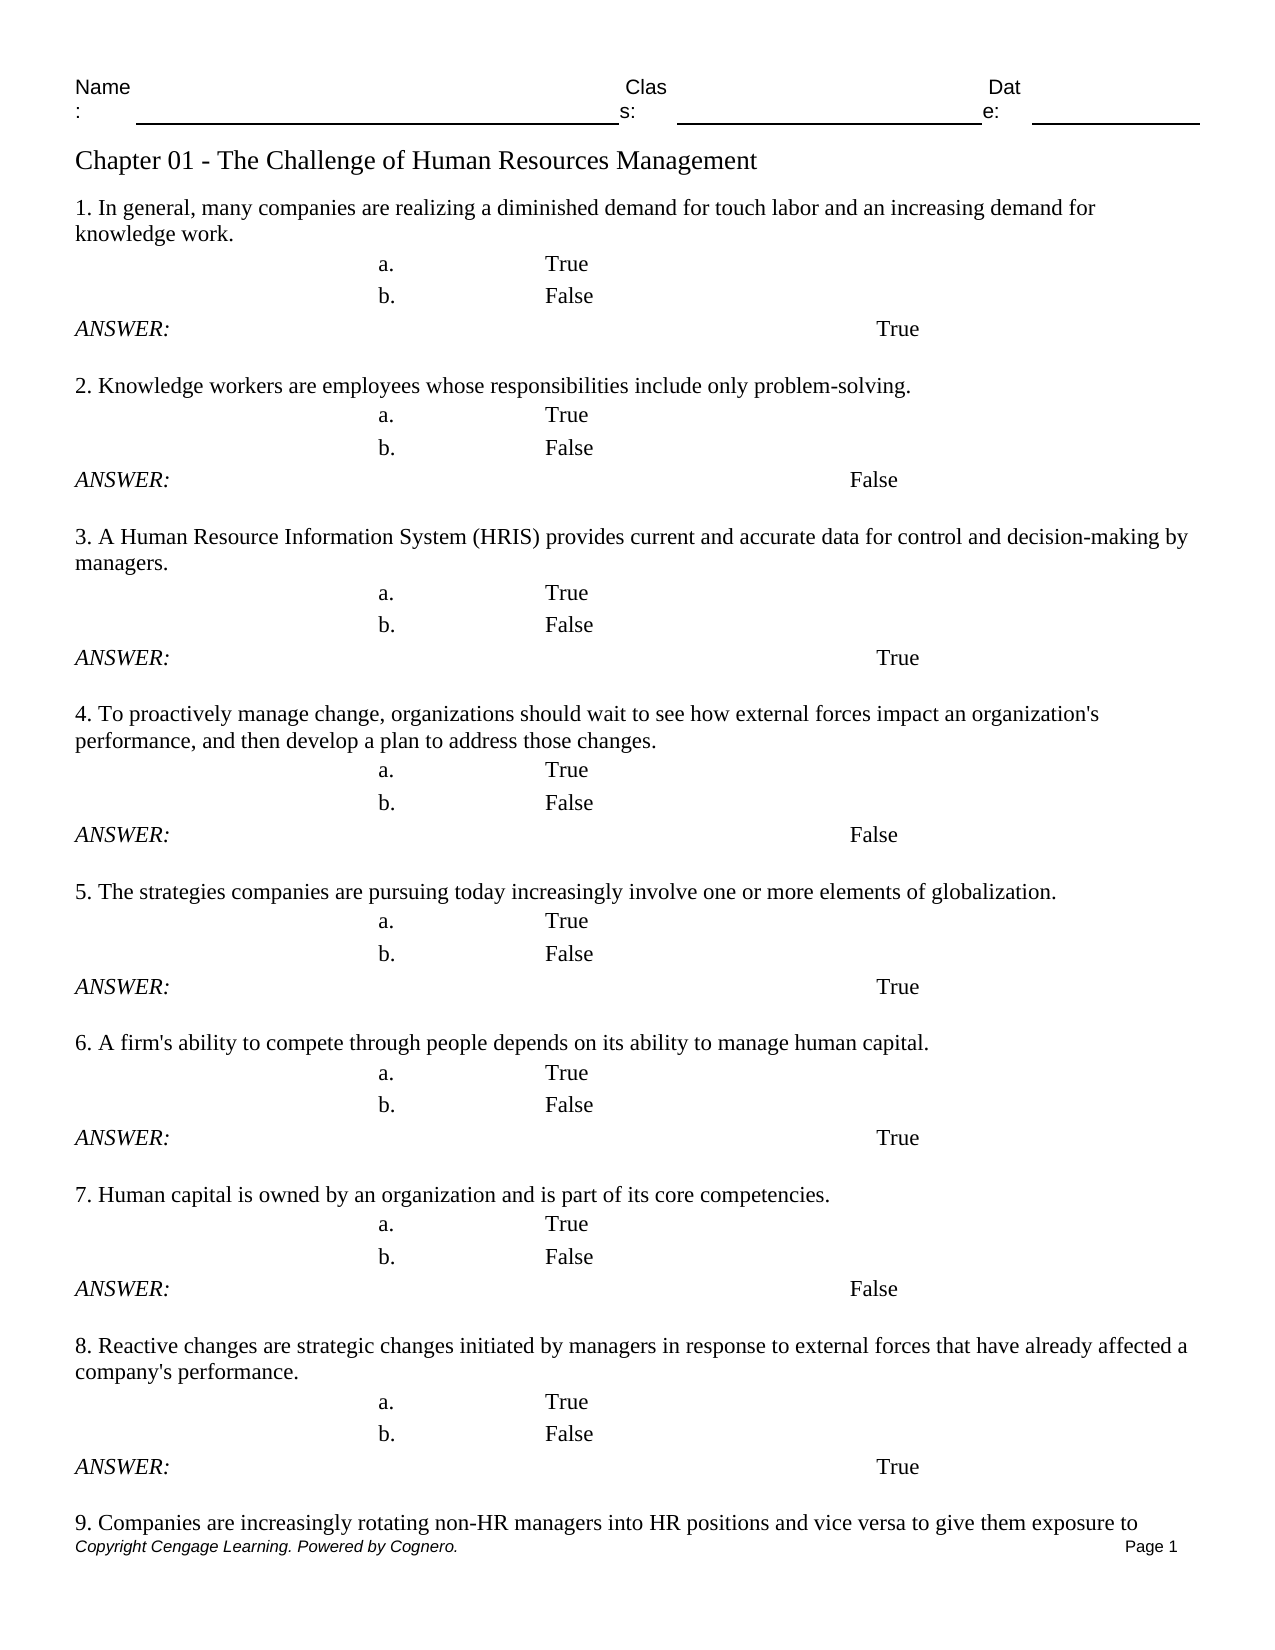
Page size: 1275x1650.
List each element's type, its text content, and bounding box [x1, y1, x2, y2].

table_header 4. To proactively manage change, organizations should wait to see how external forces impact an organization's performance, and then develop a plan to address those changes. [75, 701, 1200, 851]
table_header 8. Reactive changes are strategic changes initiated by managers in response to external forces that have already affected a company's performance. [75, 1332, 1200, 1482]
table_header 2. Knowledge workers are employees whose responsibilities include only problem-solving. [75, 372, 1200, 496]
table_header 1. In general, many companies are realizing a diminished demand for touch labor and an increasing demand for knowledge work. [75, 194, 1200, 345]
table_header 7. Human capital is owned by an organization and is part of its core competencies. [75, 1181, 1200, 1305]
table_header 5. The strategies companies are pursuing today increasingly involve one or more elements of globalization. [75, 878, 1200, 1002]
table_header 6. A firm's ability to compete through people depends on its ability to manage human capital. [75, 1029, 1200, 1154]
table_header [75, 1510, 1200, 1536]
table_header 3. A Human Resource Information System (HRIS) provides current and accurate data for control and decision-making by managers. [75, 523, 1200, 673]
